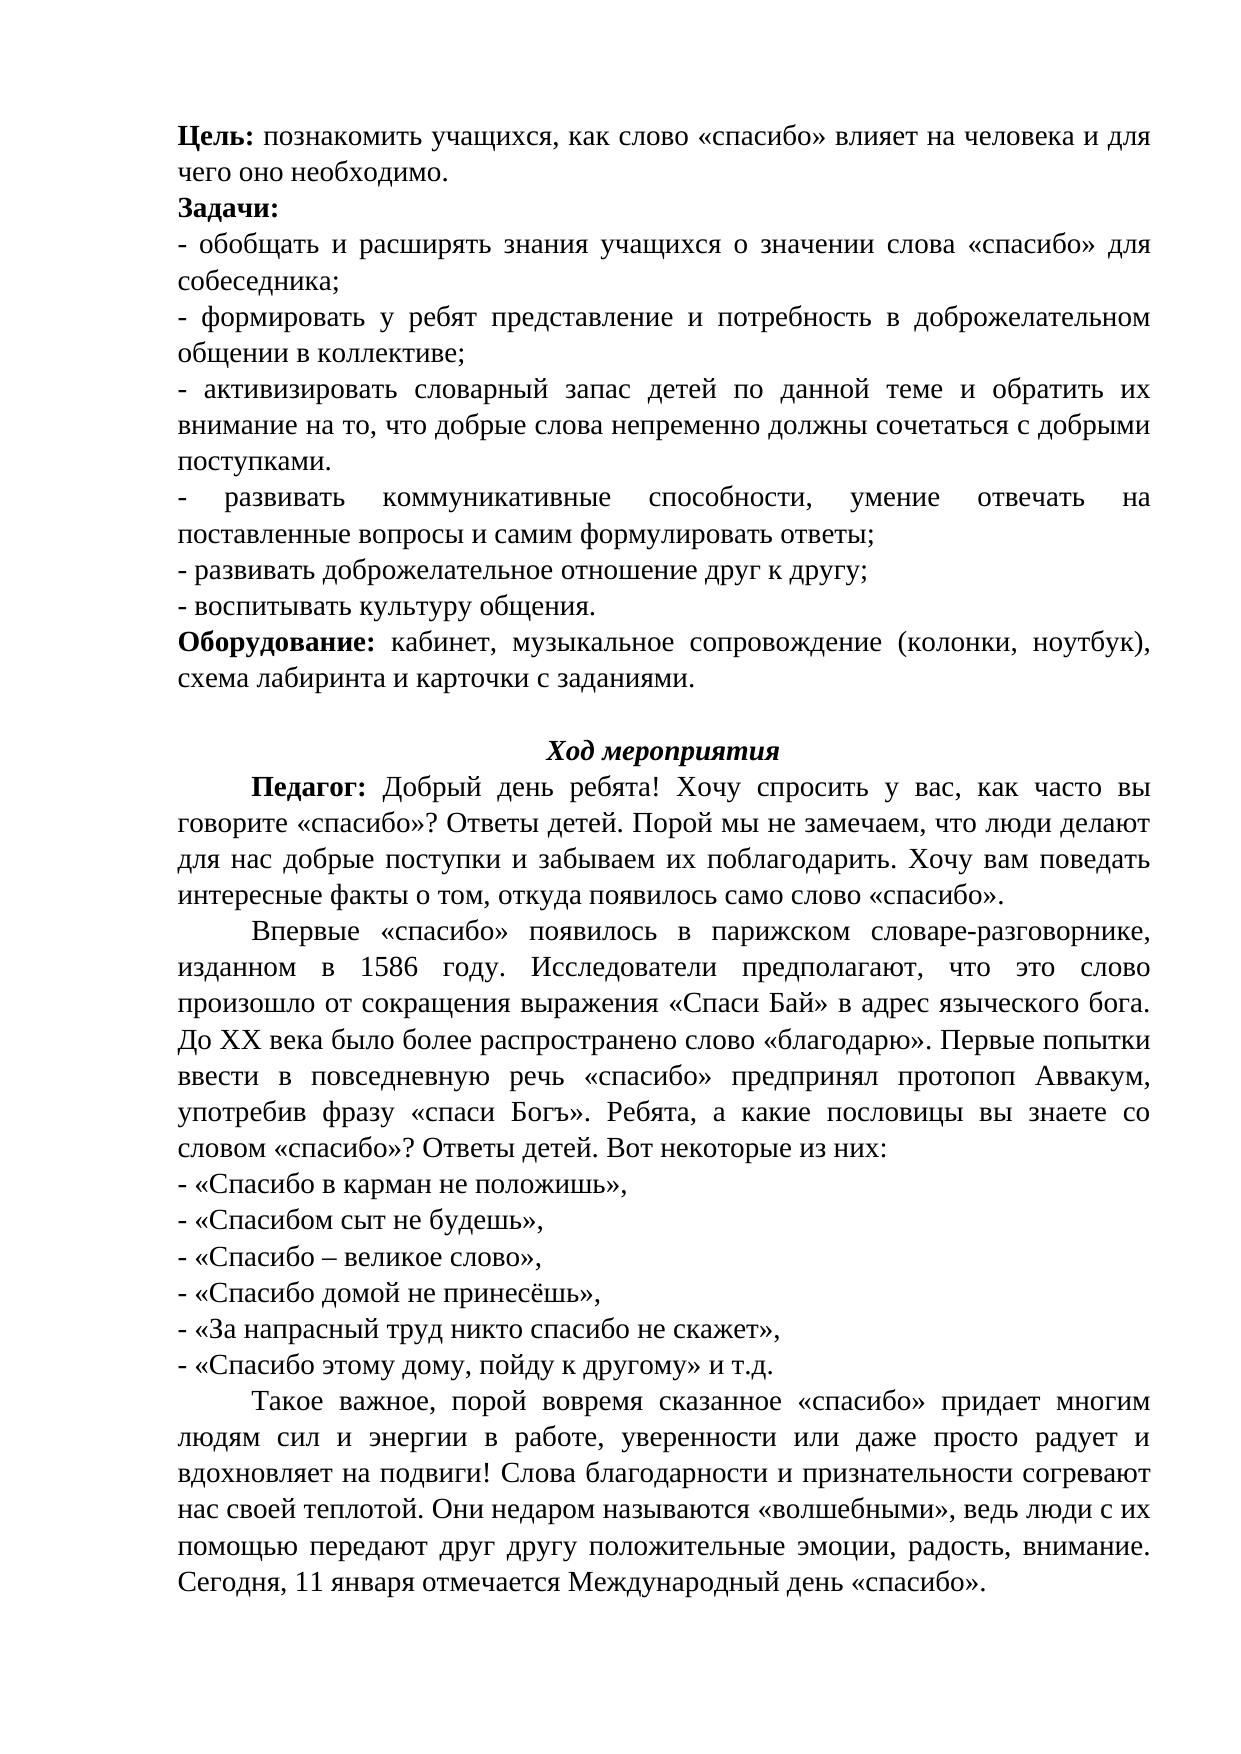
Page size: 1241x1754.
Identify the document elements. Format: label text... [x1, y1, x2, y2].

text - развивать доброжелательное отношение друг к другу; [177, 552, 1152, 585]
text - обобщать и расширять знания учащихся о значении слова «спасибо» для собеседника; [177, 227, 1152, 296]
text Педагог: Добрый день ребята! Хочу спросить у вас, как часто вы говорите «спасибо»? Ответы детей. Порой мы не замечаем, что люди делают для нас добрые поступки и забываем их поблагодарить. Хочу вам поведать интересные факты о том, откуда появилось само слово «спасибо». [177, 769, 1152, 911]
text Впервые «спасибо» появилось в парижском словаре-разговорнике, изданном в 1586 году. Исследователи предполагают, что это слово произошло от сокращения выражения «Спаси Бай» в адрес языческого бога. До XX века было более распространено слово «благодарю». Первые попытки ввести в повседневную речь «спасибо» предпринял протопоп Аввакум, употребив фразу «спаси Богъ». Ребята, а какие пословицы вы знаете со словом «спасибо»? Ответы детей. Вот некоторые из них: [177, 913, 1152, 1164]
text Ход мероприятия [177, 733, 1152, 766]
text - «За напрасный труд никто спасибо не скажет», [177, 1311, 1152, 1344]
text - «Спасибо – великое слово», [177, 1239, 1152, 1272]
text - «Спасибо в карман не положишь», [177, 1166, 1152, 1200]
text - развивать коммуникативные способности, умение отвечать на поставленные вопросы и самим формулировать ответы; [177, 479, 1152, 549]
text Задачи: [177, 190, 1152, 224]
text Такое важное, порой вовремя сказанное «спасибо» придает многим людям сил и энергии в работе, уверенности или даже просто радует и вдохновляет на подвиги! Слова благодарности и признательности согревают нас своей теплотой. Они недаром называются «волшебными», ведь люди с их помощью передают друг другу положительные эмоции, радость, внимание. Сегодня, 11 января отмечается Международный день «спасибо». [177, 1383, 1152, 1597]
text - «Спасибо этому дому, пойду к другому» и т.д. [177, 1347, 1152, 1381]
text - активизировать словарный запас детей по данной теме и обратить их внимание на то, что добрые слова непременно должны сочетаться с добрыми поступками. [177, 371, 1152, 477]
text - воспитывать культуру общения. [177, 588, 1152, 622]
text Цель: познакомить учащихся, как слово «спасибо» влияет на человека и для чего оно необходимо. [177, 118, 1152, 188]
text Оборудование: кабинет, музыкальное сопровождение (колонки, ноутбук), схема лабиринта и карточки с заданиями. [177, 624, 1152, 694]
text - формировать у ребят представление и потребность в доброжелательном общении в коллективе; [177, 299, 1152, 368]
text - «Спасибо домой не принесёшь», [177, 1275, 1152, 1308]
text - «Спасибом сыт не будешь», [177, 1202, 1152, 1236]
